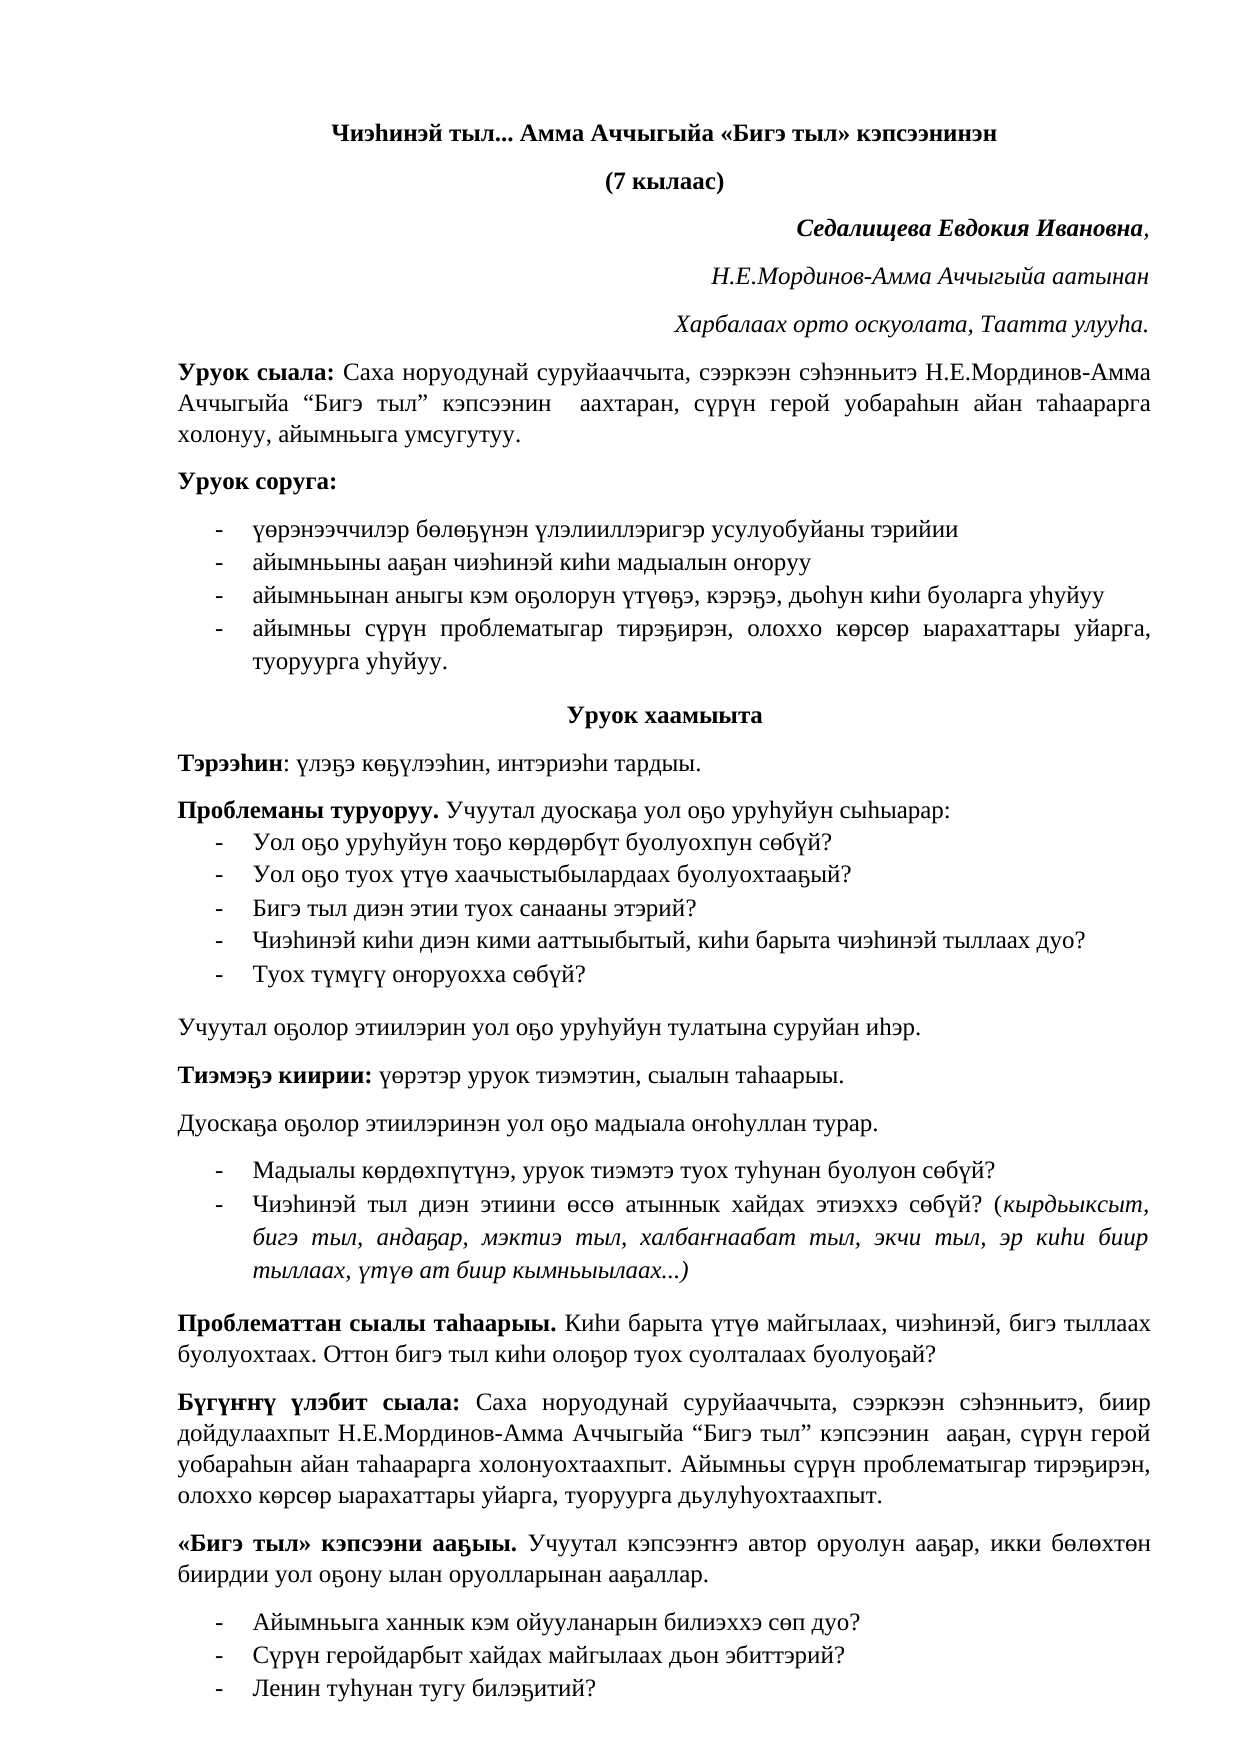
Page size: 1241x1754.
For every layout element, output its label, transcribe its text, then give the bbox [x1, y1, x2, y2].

list Уол оҕо уруһуйун тоҕо көрдөрбүт буолуохпун сөбүй? [215, 827, 1152, 855]
text Бүгүҥҥү үлэбит сыала: Саха норуодунай суруйааччыта, сээркээн сэһэнньитэ, биир дойдулаахпыт Н.Е.Мординов-Амма Аччыгыйа “Бигэ тыл” кэпсээнин ааҕан, сүрүн герой уобараһын айан таһаарарга холонуохтаахпыт. Айымньы сүрүн проблематыгар тирэҕирэн, олоххо көрсөр ыарахаттары уйарга, туоруурга дьулуһуохтаахпыт. [177, 1387, 1152, 1509]
list Айымньыга ханнык кэм ойууланарын билиэххэ сөп дуо? [215, 1607, 1152, 1636]
list Бигэ тыл диэн этии туох санааны этэрий? [215, 893, 1152, 921]
text (7 кылаас) [177, 166, 1152, 194]
list айымньыны ааҕан чиэһинэй киһи мадыалын оҥоруу [215, 547, 1152, 576]
text Учуутал оҕолор этиилэрин уол оҕо уруһуйун тулатына суруйан иһэр. [177, 1012, 1152, 1041]
list Чиэһинэй киһи диэн кими ааттыыбытый, киһи барыта чиэһинэй тыллаах дуо? [215, 926, 1152, 954]
list Мадыалы көрдөхпүтүнэ, уруок тиэмэтэ туох туһунан буолуон сөбүй? [215, 1156, 1152, 1184]
list Чиэһинэй тыл диэн этиини өссө атыннык хайдах этиэххэ сөбүй? (кырдьыксыт, бигэ тыл, андаҕар, мэктиэ тыл, халбаҥнаабат тыл, экчи тыл, эр киһи биир тыллаах, үтүө ат биир кымньыылаах...) [215, 1189, 1152, 1283]
text Харбалаах орто оскуолата, Таатта улууһа. [177, 309, 1152, 338]
text Уруок сыала: Саха норуодунай суруйааччыта, сээркээн сэһэнньитэ Н.Е.Мординов-Амма Аччыгыйа “Бигэ тыл” кэпсээнин аахтаран, сүрүн герой уобараһын айан таһаарарга холонуу, айымньыга умсугутуу. [177, 357, 1152, 447]
text Тиэмэҕэ киирии: үөрэтэр уруок тиэмэтин, сыалын таһаарыы. [177, 1060, 1152, 1089]
text Дуоскаҕа оҕолор этиилэринэн уол оҕо мадыала оҥоһуллан турар. [177, 1108, 1152, 1137]
list Ленин туһунан тугу билэҕитий? [215, 1673, 1152, 1702]
text Проблематтан сыалы таһаарыы. Киһи барыта үтүө майгылаах, чиэһинэй, бигэ тыллаах буолуохтаах. Оттон бигэ тыл киһи олоҕор туох суолталаах буолуоҕай? [177, 1308, 1152, 1368]
list Проблеманы туруоруу. Учуутал дуоскаҕа уол оҕо уруһуйун сыһыарар: [177, 796, 1152, 824]
text «Бигэ тыл» кэпсээни ааҕыы. Учуутал кэпсээҥҥэ автор оруолун ааҕар, икки бөлөхтөн биирдии уол оҕону ылан оруолларынан ааҕаллар. [177, 1528, 1152, 1588]
text Уруок хаамыыта [177, 700, 1152, 729]
text Седалищева Евдокия Ивановна, [177, 213, 1152, 242]
text Чиэһинэй тыл... Амма Аччыгыйа «Бигэ тыл» кэпсээнинэн [177, 118, 1152, 147]
text Н.Е.Мординов-Амма Аччыгыйа аатынан [177, 261, 1152, 290]
list айымньынан аныгы кэм оҕолорун үтүөҕэ, кэрэҕэ, дьоһун киһи буоларга уһуйуу [215, 580, 1152, 609]
list Уол оҕо туох үтүө хаачыстыбылардаах буолуохтааҕый? [215, 859, 1152, 888]
list Сүрүн геройдарбыт хайдах майгылаах дьон эбиттэрий? [215, 1640, 1152, 1669]
list айымньы сүрүн проблематыгар тирэҕирэн, олоххо көрсөр ыарахаттары уйарга, туоруурга уһуйуу. [215, 613, 1152, 675]
list Туох түмүгү оҥоруохха сөбүй? [215, 959, 1152, 987]
text Тэрээһин: үлэҕэ көҕүлээһин, интэриэһи тардыы. [177, 748, 1152, 777]
list үөрэнээччилэр бөлөҕүнэн үлэлииллэригэр усулуобуйаны тэрийии [215, 514, 1152, 543]
text Уруок соруга: [177, 466, 1152, 495]
